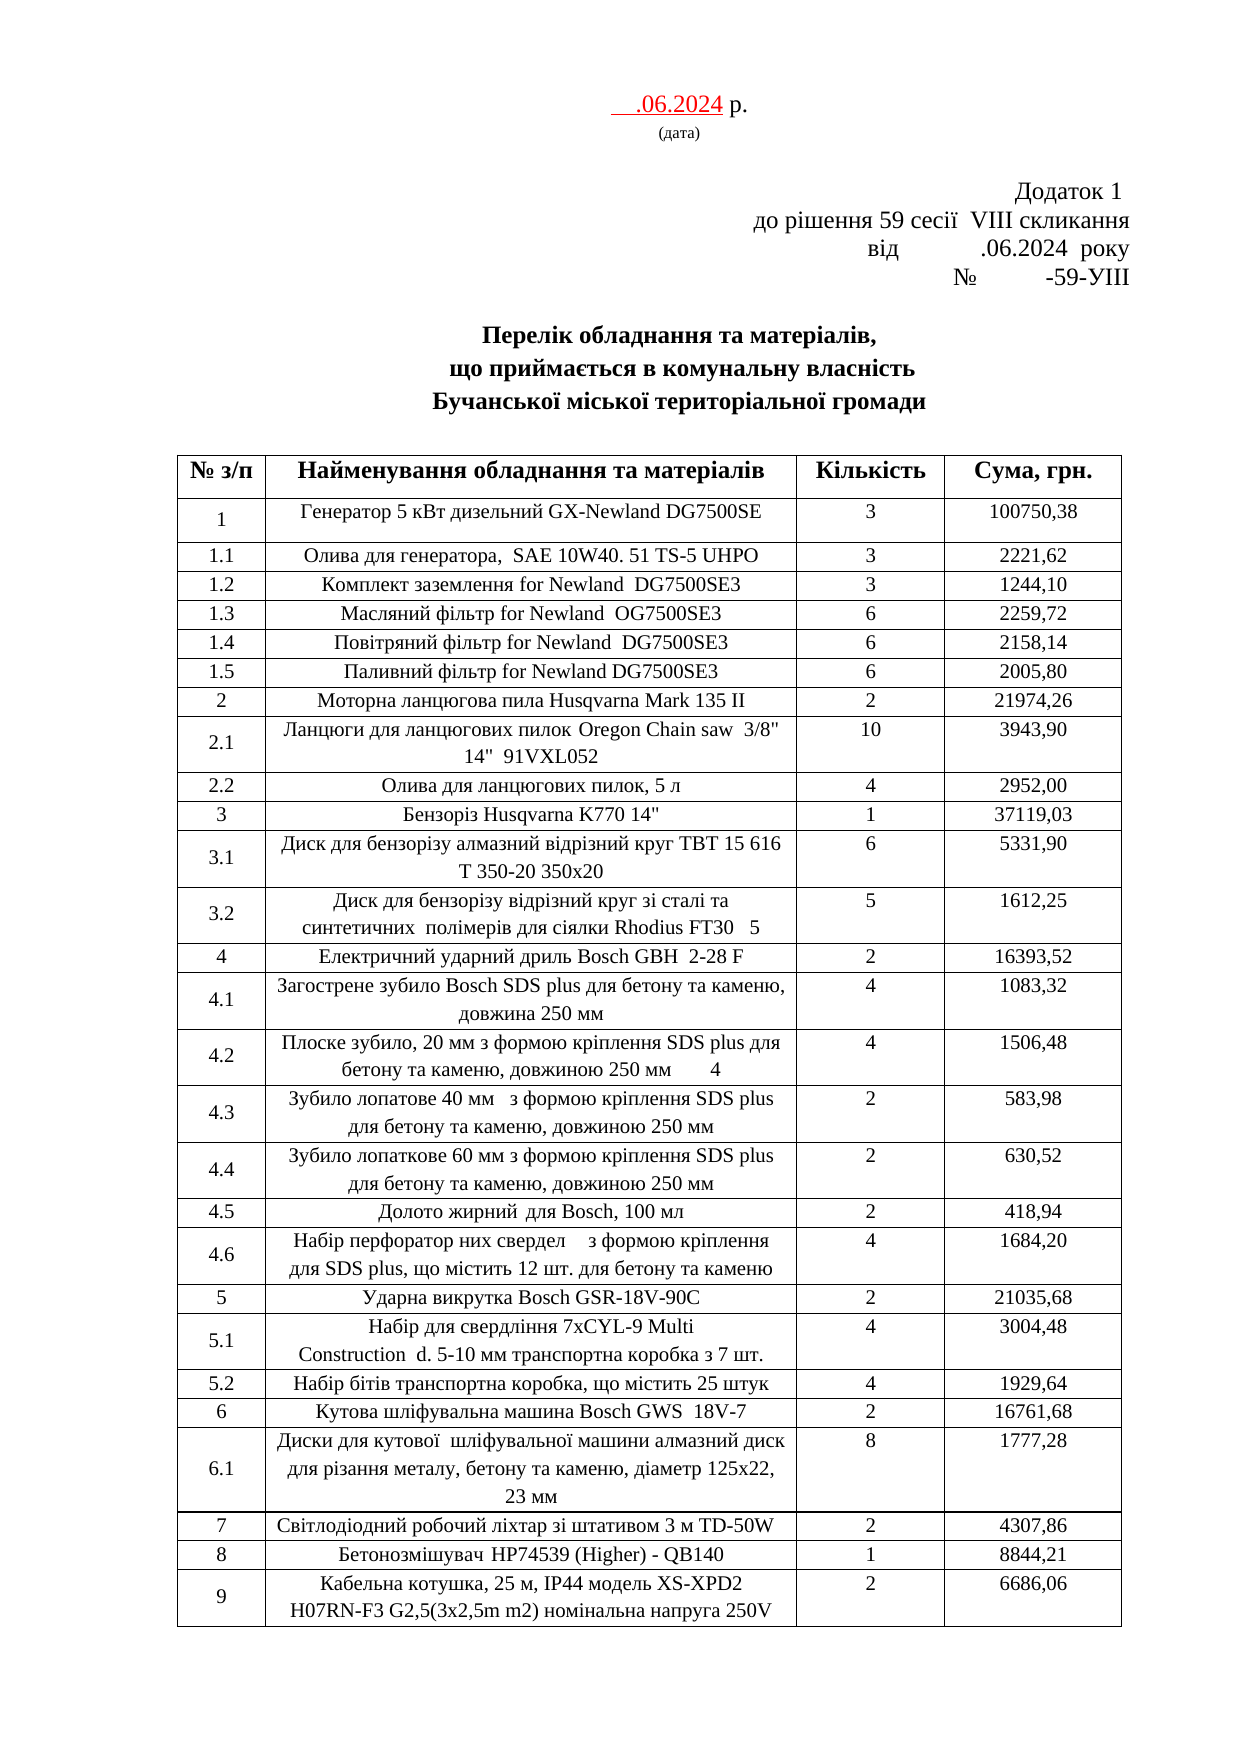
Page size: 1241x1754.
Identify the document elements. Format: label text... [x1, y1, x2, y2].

table_cell Набір перфоратор них свердел з формою кріплення для SDS plus, що містить 12 шт. для бетону та каменю [266, 1228, 796, 1284]
table_cell 9 [178, 1570, 265, 1626]
table_cell 5 [797, 888, 944, 943]
table_cell 5.2 [178, 1370, 265, 1398]
table_cell 6 [797, 630, 944, 658]
table_cell Моторна ланцюгова пила Husqvarna Mark 135 II [266, 688, 796, 716]
table_cell 6 [797, 601, 944, 629]
table_cell 2.1 [178, 717, 265, 772]
table_cell 2 [797, 1086, 944, 1142]
table_cell 4.5 [178, 1199, 265, 1227]
table_cell 8844,21 [945, 1541, 1121, 1569]
table_cell 100750,38 [945, 499, 1121, 542]
table_cell 418,94 [945, 1199, 1121, 1227]
text Бучанської міської територіальної громади [177, 386, 1181, 414]
table_cell 2 [797, 688, 944, 716]
table_cell Набір для свердління 7xCYL-9 Multi Construction d. 5-10 мм транспортна коробка з 7 шт. [266, 1314, 796, 1369]
table_cell Зубило лопатове 40 мм з формою кріплення SDS plus для бетону та каменю, довжиною 250 мм [266, 1086, 796, 1142]
table_cell 6686,06 [945, 1570, 1121, 1626]
table_header Додаток 1 до рішення 59 сесії VІІІ скликання від .06.2024 року № -59-УІІІ [177, 176, 1141, 320]
table_cell 16393,52 [945, 944, 1121, 972]
table_header № з/п [178, 456, 265, 498]
table_cell 21974,26 [945, 688, 1121, 716]
table_cell 6.1 [178, 1428, 265, 1511]
table_cell 2158,14 [945, 630, 1121, 658]
table_cell 2259,72 [945, 601, 1121, 629]
table_cell 4 [797, 973, 944, 1029]
table_cell 1.1 [178, 543, 265, 571]
table_cell 4.2 [178, 1030, 265, 1085]
table_cell Набір бітів транспортна коробка, що містить 25 штук [266, 1370, 796, 1398]
table_cell 7 [178, 1513, 265, 1540]
table_cell Бетонозмішувач HP74539 (Higher) - QB140 [266, 1541, 796, 1569]
table_cell 1 [797, 1541, 944, 1569]
table_cell 3 [797, 543, 944, 571]
table_cell 16761,68 [945, 1399, 1121, 1427]
table_cell 3 [797, 572, 944, 600]
text що приймається в комунальну власність [177, 353, 1181, 382]
table_cell 4.1 [178, 973, 265, 1029]
table_cell Масляний фільтр for Newland OG7500SE3 [266, 601, 796, 629]
table_cell 2 [797, 1199, 944, 1227]
table_cell Кабельна котушка, 25 м, IP44 модель XS-XPD2 H07RN-F3 G2,5(3x2,5m m2) номінальна напруга 250V [266, 1570, 796, 1626]
table_header Кількість [797, 456, 944, 498]
table_cell 4307,86 [945, 1513, 1121, 1540]
table_cell 3943,90 [945, 717, 1121, 772]
table_cell Кутова шліфувальна машина Bosch GWS 18V-7 [266, 1399, 796, 1427]
text (дата) [177, 123, 1181, 142]
table_cell 1684,20 [945, 1228, 1121, 1284]
table_header Сума, грн. [945, 456, 1121, 498]
table_cell 5331,90 [945, 831, 1121, 887]
table_cell 1.3 [178, 601, 265, 629]
table_cell 1244,10 [945, 572, 1121, 600]
table_cell Світлодіодний робочий ліхтар зі штативом 3 м TD-50W [266, 1513, 796, 1540]
table_cell 3.1 [178, 831, 265, 887]
table_cell Бензоріз Husqvarna K770 14" [266, 802, 796, 830]
table_cell 4 [797, 773, 944, 801]
table_cell 2.2 [178, 773, 265, 801]
table_cell 4.3 [178, 1086, 265, 1142]
table_cell Олива для ланцюгових пилок, 5 л [266, 773, 796, 801]
table_cell Повітряний фільтр for Newland DG7500SE3 [266, 630, 796, 658]
table_cell 10 [797, 717, 944, 772]
table_cell Диск для бензорізу відрізний круг зі сталі та синтетичних полімерів для сіялки Rhodius FT30 5 [266, 888, 796, 943]
table_cell 1929,64 [945, 1370, 1121, 1398]
table_cell 1506,48 [945, 1030, 1121, 1085]
table_cell 37119,03 [945, 802, 1121, 830]
table_cell 6 [178, 1399, 265, 1427]
table_cell 4 [178, 944, 265, 972]
table_cell 1.5 [178, 659, 265, 687]
table_cell 21035,68 [945, 1285, 1121, 1313]
table_cell 2952,00 [945, 773, 1121, 801]
table_cell 1083,32 [945, 973, 1121, 1029]
table_cell Зубило лопаткове 60 мм з формою кріплення SDS plus для бетону та каменю, довжиною 250 мм [266, 1143, 796, 1198]
table_cell 6 [797, 659, 944, 687]
table_cell 2 [797, 1570, 944, 1626]
table_cell 2 [797, 1143, 944, 1198]
table_cell 4 [797, 1314, 944, 1369]
table_cell Диск для бензорізу алмазний відрізний круг TBT 15 616 T 350-20 350x20 [266, 831, 796, 887]
table_cell 3004,48 [945, 1314, 1121, 1369]
table_cell Електричний ударний дриль Bosch GBH 2-28 F [266, 944, 796, 972]
table_cell 1 [797, 802, 944, 830]
table_cell 630,52 [945, 1143, 1121, 1198]
table_cell 2 [797, 1399, 944, 1427]
table_cell 4 [797, 1370, 944, 1398]
table_header Найменування обладнання та матеріалів [266, 456, 796, 498]
table_cell 2 [797, 944, 944, 972]
table_cell 8 [178, 1541, 265, 1569]
table_cell 2 [797, 1285, 944, 1313]
table_cell Генератор 5 кВт дизельний GX-Newland DG7500SE [266, 499, 796, 542]
table_cell 583,98 [945, 1086, 1121, 1142]
table_cell Диски для кутової шліфувальної машини алмазний диск для різання металу, бетону та каменю, діаметр 125x22, 23 мм [266, 1428, 796, 1511]
text .06.2024 р. [177, 89, 1181, 117]
table_cell 2005,80 [945, 659, 1121, 687]
table_cell Долото жирний для Bosch, 100 мл [266, 1199, 796, 1227]
table_cell 1.2 [178, 572, 265, 600]
table_cell Ударна викрутка Bosch GSR-18V-90C [266, 1285, 796, 1313]
table_cell 1612,25 [945, 888, 1121, 943]
table_cell 4 [797, 1030, 944, 1085]
table_cell 1777,28 [945, 1428, 1121, 1511]
table_cell 3.2 [178, 888, 265, 943]
table_cell 2221,62 [945, 543, 1121, 571]
table_cell Олива для генератора, SAE 10W40. 51 TS-5 UHPO [266, 543, 796, 571]
table_cell Паливний фільтр for Newland DG7500SE3 [266, 659, 796, 687]
table_cell 4.4 [178, 1143, 265, 1198]
table_cell 1 [178, 499, 265, 542]
table_cell Плоске зубило, 20 мм з формою кріплення SDS plus для бетону та каменю, довжиною 250 мм 4 [266, 1030, 796, 1085]
table_cell 2 [797, 1513, 944, 1540]
table_cell Загострене зубило Bosch SDS plus для бетону та каменю, довжина 250 мм [266, 973, 796, 1029]
table_cell 5.1 [178, 1314, 265, 1369]
table_cell 8 [797, 1428, 944, 1511]
table_cell Ланцюги для ланцюгових пилок Oregon Chain saw 3/8" 14" 91VXL052 [266, 717, 796, 772]
table_cell 4 [797, 1228, 944, 1284]
table_cell 3 [797, 499, 944, 542]
table_cell 6 [797, 831, 944, 887]
table_cell 1.4 [178, 630, 265, 658]
text Перелік обладнання та матеріалів, [177, 320, 1181, 348]
table_cell 5 [178, 1285, 265, 1313]
table_cell 3 [178, 802, 265, 830]
table_cell 4.6 [178, 1228, 265, 1284]
table_cell Комплект заземлення for Newland DG7500SE3 [266, 572, 796, 600]
table_cell 2 [178, 688, 265, 716]
